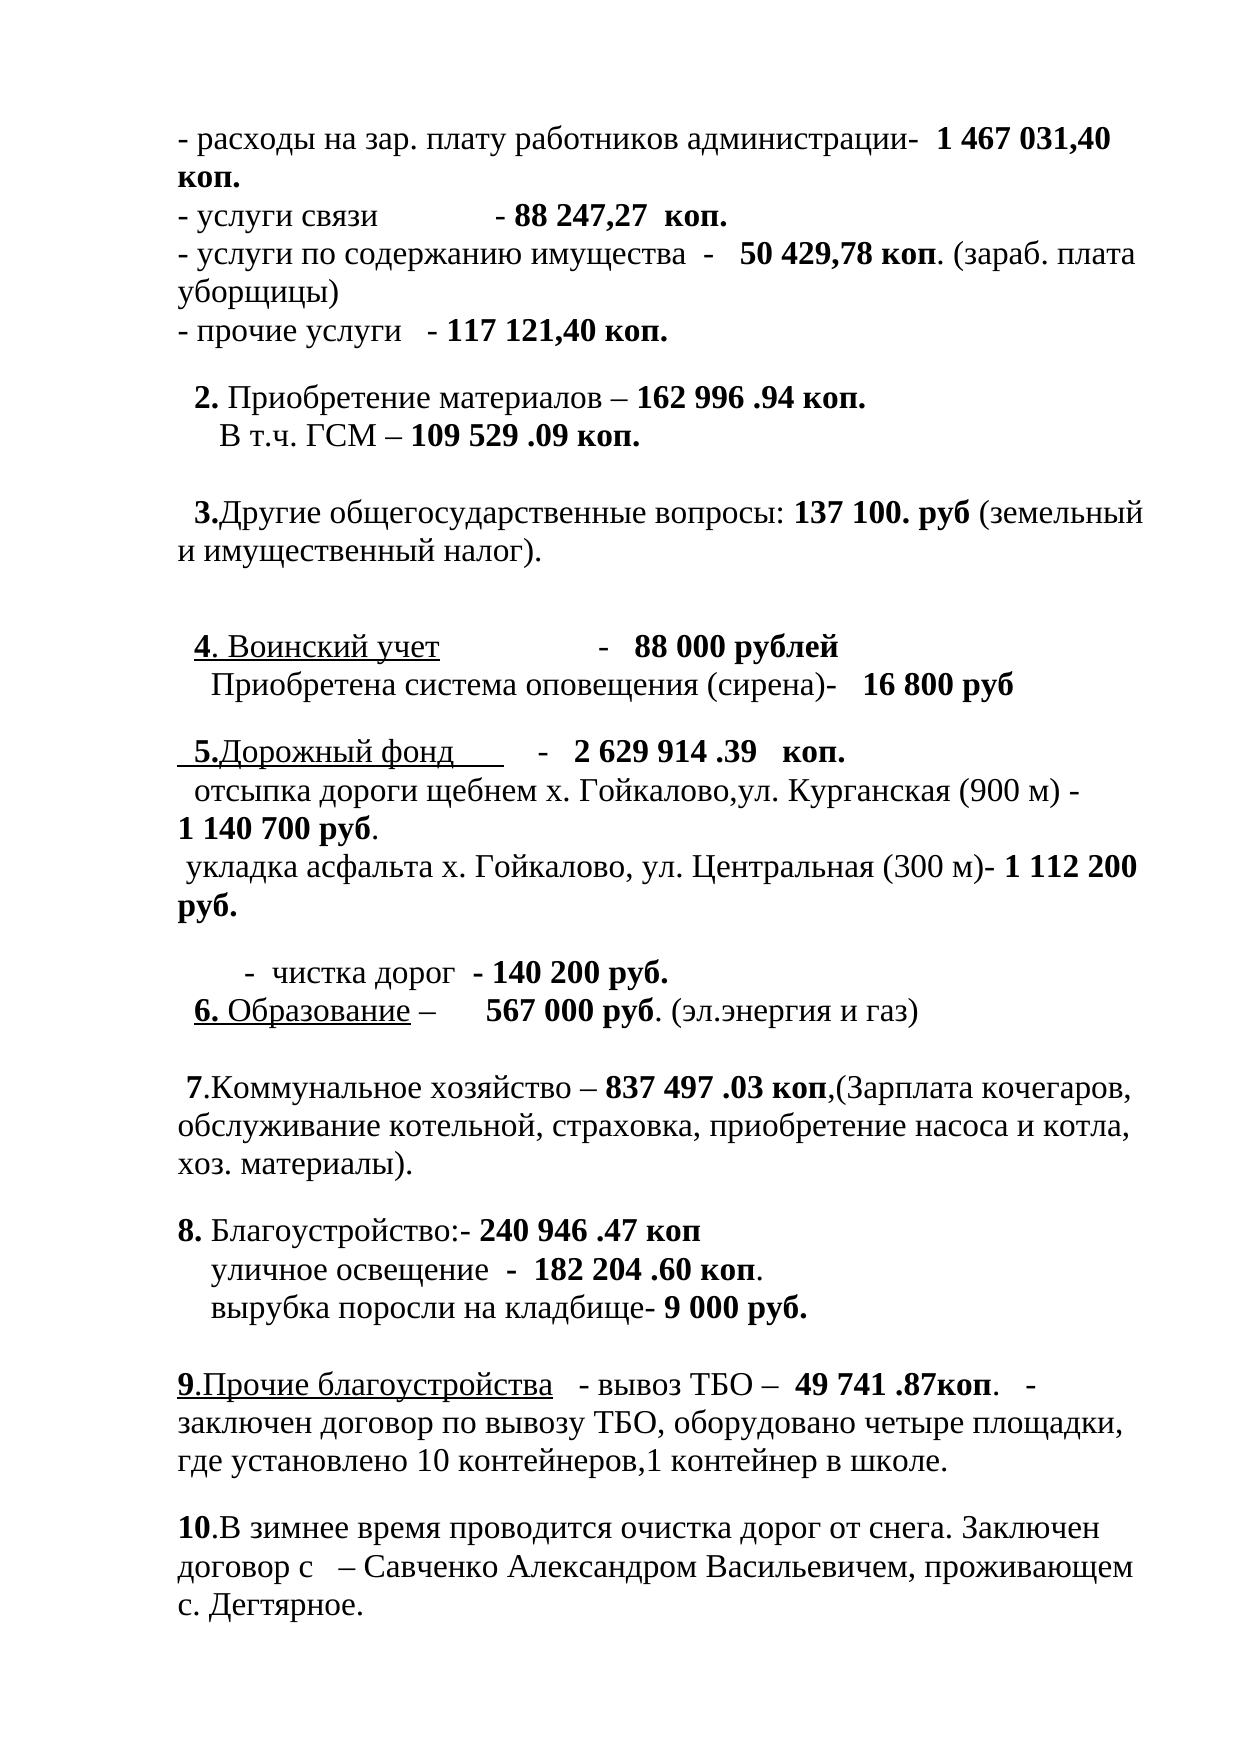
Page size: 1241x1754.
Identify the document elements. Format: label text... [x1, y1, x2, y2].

text укладка асфальта х. Гойкалово, ул. Центральная ()- 1 112 200 руб. [177, 846, 1152, 923]
text 8. Благоустройство:- 240 946 .47 коп [177, 1211, 1152, 1249]
text 6. Образование – 567 000 руб. (эл.энергия и газ) [177, 990, 1152, 1028]
text - чистка дорог - 140 200 руб. [177, 952, 1152, 990]
text 3.Другие общегосударственные вопросы: 137 100. руб (земельный и имущественный налог). [177, 492, 1152, 568]
text отсыпка дороги щебнем х. Гойкалово,ул. Курганская () - 1 140 700 руб. [177, 770, 1152, 846]
text 7.Коммунальное хозяйство – 837 497 .03 коп,(Зарплата кочегаров, обслуживание котельной, страховка, приобретение насоса и котла, хоз. материалы). [177, 1067, 1152, 1182]
text 10.В зимнее время проводится очистка дорог от снега. Заключен договор с – Савченко Александром Васильевичем, проживающем с. Дегтярное. [177, 1508, 1152, 1623]
text уличное освещение - 182 204 .60 коп. [177, 1249, 1152, 1287]
text 9.Прочие благоустройства - вывоз ТБО – 49 741 .87коп. - заключен договор по вывозу ТБО, оборудовано четыре площадки, где установлено 10 контейнеров,1 контейнер в школе. [177, 1364, 1152, 1479]
text - прочие услуги - 117 121,40 коп. [177, 310, 1152, 348]
text 2. Приобретение материалов – 162 996 .94 коп. [177, 377, 1152, 415]
text вырубка поросли на кладбище- 9 000 руб. [177, 1287, 1152, 1326]
text - расходы на зар. плату работников администрации- 1 467 031,40 коп. [177, 118, 1152, 195]
text - услуги связи - 88 247,27 коп. [177, 195, 1152, 233]
text В т.ч. ГСМ – 109 529 .09 коп. [177, 415, 1152, 453]
text Приобретена система оповещения (сирена)- 16 800 руб [177, 664, 1152, 703]
text - услуги по содержанию имущества - 50 429,78 коп. (зараб. плата уборщицы) [177, 233, 1152, 310]
text 4. Воинский учет - 88 000 рублей [177, 626, 1152, 664]
text 5.Дорожный фонд - 2 629 914 .39 коп. [177, 731, 1152, 770]
